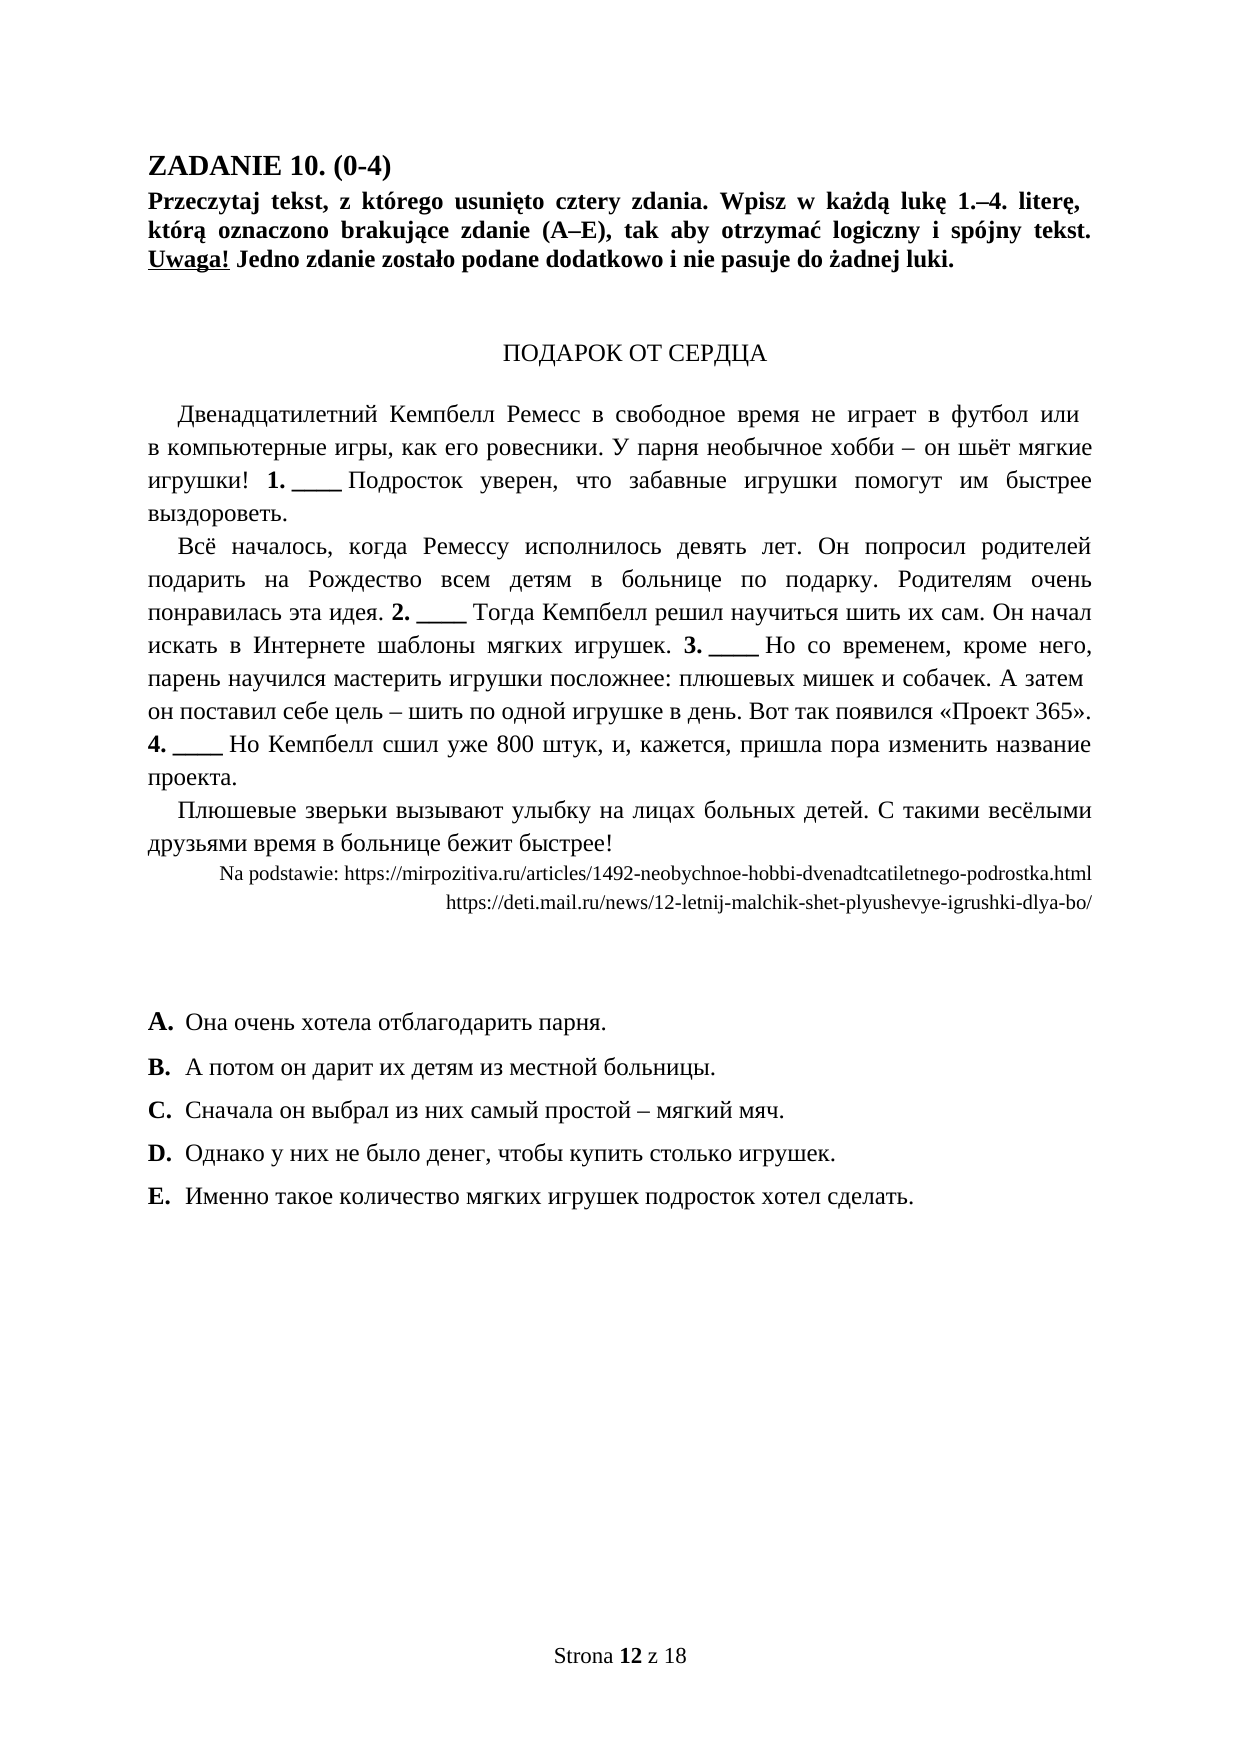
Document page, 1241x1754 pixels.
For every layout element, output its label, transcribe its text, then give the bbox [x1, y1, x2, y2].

list Сначала он выбрал из них самый простой – мягкий мяч. [148, 1095, 1093, 1124]
text Плюшевые зверьки вызывают улыбку на лицах больных детей. С такими весёлыми друзьями время в больнице бежит быстрее! [148, 795, 1093, 857]
list Она очень хотела отблагодарить парня. [148, 1005, 1093, 1036]
text Przeczytaj tekst, z którego usunięto cztery zdania. Wpisz w każdą lukę 1.–4. literę, którą oznaczono brakujące zdanie (A–E), tak aby otrzymać logiczny i spójny tekst. Uwaga! Jedno zdanie zostało podane dodatkowo i nie pasuje do żadnej luki. [148, 186, 1093, 272]
list Именно такое количество мягких игрушек подросток хотел сделать. [148, 1181, 1093, 1210]
text Двенадцатилетний Кемпбелл Ремесс в свободное время не играет в футбол или в компьютерные игры, как его ровесники. У парня необычное хобби – он шьёт мягкие игрушки! 1. ____ Подросток уверен, что забавные игрушки помогут им быстрее выздороветь. [148, 399, 1093, 527]
list Однако у них не было денег, чтобы купить столько игрушек. [148, 1138, 1093, 1167]
text Na podstawie: https://mirpozitiva.ru/articles/1492-neobychnoe-hobbi-dvenadtcatiletnego-podrostka.html [148, 861, 1093, 885]
text ZADANIE 10. (0-4) [148, 148, 1093, 181]
text https://deti.mail.ru/news/12-letnij-malchik-shet-plyushevye-igrushki-dlya-bo/ [148, 890, 1093, 914]
text Всё началось, когда Ремессу исполнилось девять лет. Он попросил родителей подарить на Рождество всем детям в больнице по подарку. Родителям очень понравилась эта идея. 2. ____ Тогда Кемпбелл решил научиться шить их сам. Он начал искать в Интернете шаблоны мягких игрушек. 3. ____ Но со временем, кроме него, парень научился мастерить игрушки посложнее: плюшевых мишек и собачек. А затем он поставил себе цель – шить по одной игрушке в день. Вот так появился «Проект 365». 4. ____ Но Кемпбелл сшил уже 800 штук, и, кажется, пришла пора изменить название проекта. [148, 531, 1093, 791]
text ПОДАРОК ОТ СЕРДЦА [148, 338, 1093, 367]
list А потом он дарит их детям из местной больницы. [148, 1052, 1093, 1081]
